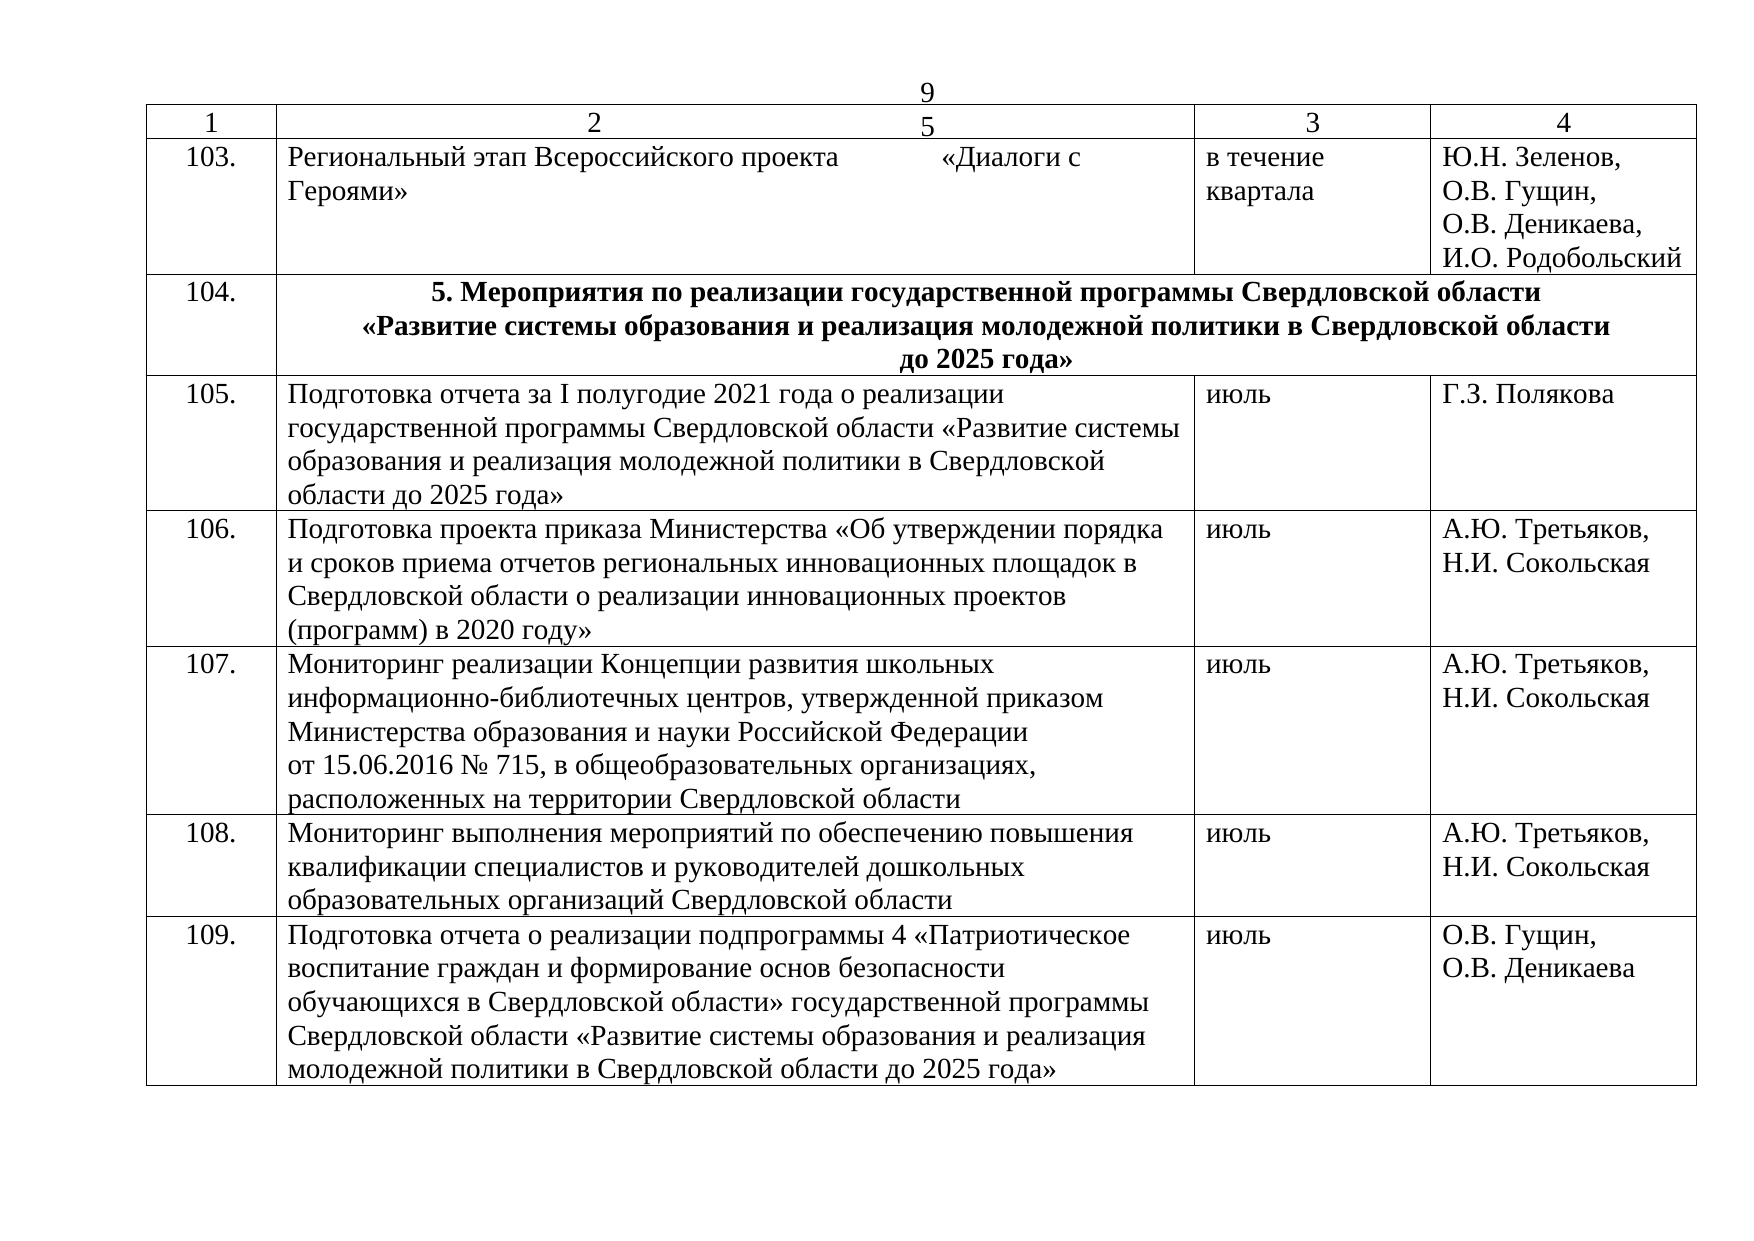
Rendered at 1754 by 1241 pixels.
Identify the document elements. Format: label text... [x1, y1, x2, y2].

table_cell О.В. Гущин, О.В. Деникаева [1431, 917, 1696, 1085]
table_cell Ю.Н. Зеленов, О.В. Гущин, О.В. Деникаева, И.О. Родобольский [1431, 139, 1696, 273]
table_cell [147, 511, 276, 646]
table_cell Мониторинг реализации Концепции развития школьных информационно-библиотечных центров, утвержденной приказом Министерства образования и науки Российской Федерации от 15.06.2016 № 715, в общеобразовательных организациях, расположенных на территории Свердловской области [277, 647, 1194, 814]
table_header 1 [147, 105, 276, 138]
table_cell Региональный этап Всероссийского проекта «Диалоги с Героями» [277, 139, 1194, 273]
table_cell июль [1195, 511, 1430, 646]
table_cell [147, 275, 276, 375]
table_cell июль [1195, 647, 1430, 814]
table_cell Подготовка проекта приказа Министерства «Об утверждении порядка и сроков приема отчетов региональных инновационных площадок в Свердловской области о реализации инновационных проектов (программ) в 2020 году» [277, 511, 1194, 646]
table_cell [147, 815, 276, 916]
table_cell Подготовка отчета о реализации подпрограммы 4 «Патриотическое воспитание граждан и формирование основ безопасности обучающихся в Свердловской области» государственной программы Свердловской области «Развитие системы образования и реализация молодежной политики в Свердловской области до 2025 года» [277, 917, 1194, 1085]
table_cell [147, 647, 276, 814]
table_cell А.Ю. Третьяков, Н.И. Сокольская [1431, 647, 1696, 814]
table_cell [147, 917, 276, 1085]
table_header 4 [1431, 105, 1696, 138]
table_cell июль [1195, 815, 1430, 916]
table_cell А.Ю. Третьяков, Н.И. Сокольская [1431, 511, 1696, 646]
table_cell 5. Мероприятия по реализации государственной программы Свердловской области «Развитие системы образования и реализация молодежной политики в Свердловской области до 2025 года» [277, 275, 1696, 375]
table_cell А.Ю. Третьяков, Н.И. Сокольская [1431, 815, 1696, 916]
table_cell Мониторинг выполнения мероприятий по обеспечению повышения квалификации специалистов и руководителей дошкольных образовательных организаций Свердловской области [277, 815, 1194, 916]
table_header 2 [277, 105, 1194, 138]
table_header 3 [1195, 105, 1430, 138]
table_cell [147, 376, 276, 510]
table_cell Подготовка отчета за I полугодие 2021 года о реализации государственной программы Свердловской области «Развитие системы образования и реализация молодежной политики в Свердловской области до 2025 года» [277, 376, 1194, 510]
table_cell [147, 139, 276, 273]
table_cell в течение квартала [1195, 139, 1430, 273]
table_cell июль [1195, 917, 1430, 1085]
table_cell июль [1195, 376, 1430, 510]
table_cell Г.З. Полякова [1431, 376, 1696, 510]
